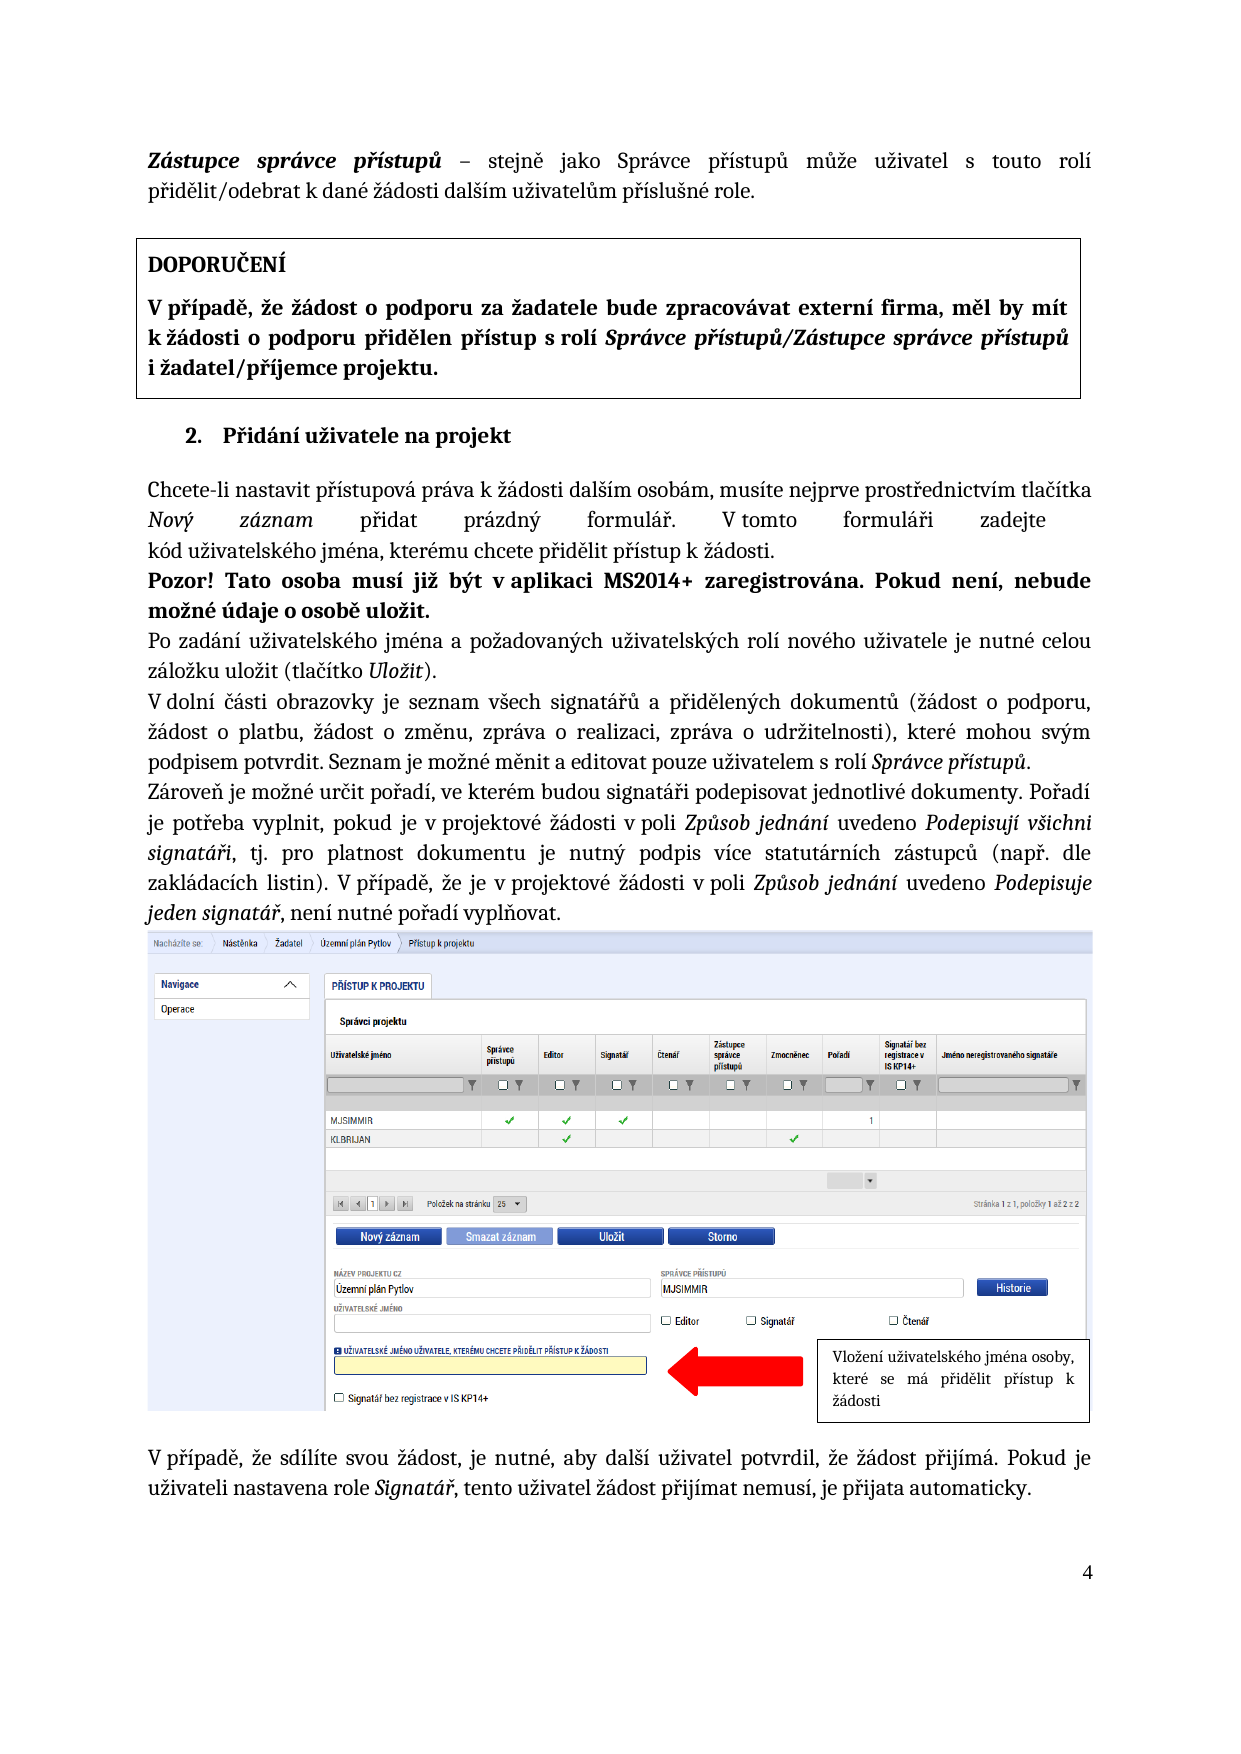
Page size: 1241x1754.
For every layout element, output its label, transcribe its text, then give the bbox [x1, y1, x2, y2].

text V případě, že sdílíte svou žádost, je nutné, aby další uživatel potvrdil, že žádost přijímá. Pokud je uživateli nastavena role Signatář, tento uživatel žádost přijímat nemusí, je přijata automaticky. [148, 1444, 1092, 1501]
text V dolní části obrazovky je seznam všech signatářů a přidělených dokumentů (žádost o podporu, žádost o platbu, žádost o změnu, zpráva o realizaci, zpráva o udržitelnosti), které mohou svým podpisem potvrdit. Seznam je možné měnit a editovat pouze uživatelem s rolí Správce přístupů. [148, 688, 1092, 775]
table_header DOPORUČENÍ V případě, že žádost o podporu za žadatele bude zpracovávat externí firma, měl by mít k žádosti o podporu přidělen přístup s rolí Správce přístupů/Zástupce správce přístupů i žadatel/příjemce projektu. [137, 239, 1080, 398]
text Chcete-li nastavit přístupová práva k žádosti dalším osobám, musíte nejprve prostřednictvím tlačítka Nový záznam přidat prázdný formulář. V tomto formuláři zadejte kód uživatelského jména, kterému chcete přidělit přístup k žádosti. [148, 477, 1092, 564]
text Zástupce správce přístupů – stejně jako Správce přístupů může uživatel s touto rolí přidělit/odebrat k dané žádosti dalším uživatelům příslušné role. [148, 148, 1092, 204]
picture [147, 930, 1093, 1411]
text Po zadání uživatelského jména a požadovaných uživatelských rolí nového uživatele je nutné celou záložku uložit (tlačítko Uložit). [148, 628, 1092, 685]
subtitle Přidání uživatele na projekt [185, 423, 1092, 449]
text Pozor! Tato osoba musí již být v aplikaci MS2014+ zaregistrována. Pokud není, nebude možné údaje o osobě uložit. [148, 568, 1092, 624]
text Zároveň je možné určit pořadí, ve kterém budou signatáři podepisovat jednotlivé dokumenty. Pořadí je potřeba vyplnit, pokud je v projektové žádosti v poli Způsob jednání uvedeno Podepisují všichni signatáři, tj. pro platnost dokumentu je nutný podpis více statutárních zástupců (např. dle zakládacích listin). V případě, že je v projektové žádosti v poli Způsob jednání uvedeno Podepisuje jeden signatář, není nutné pořadí vyplňovat. [148, 779, 1092, 926]
